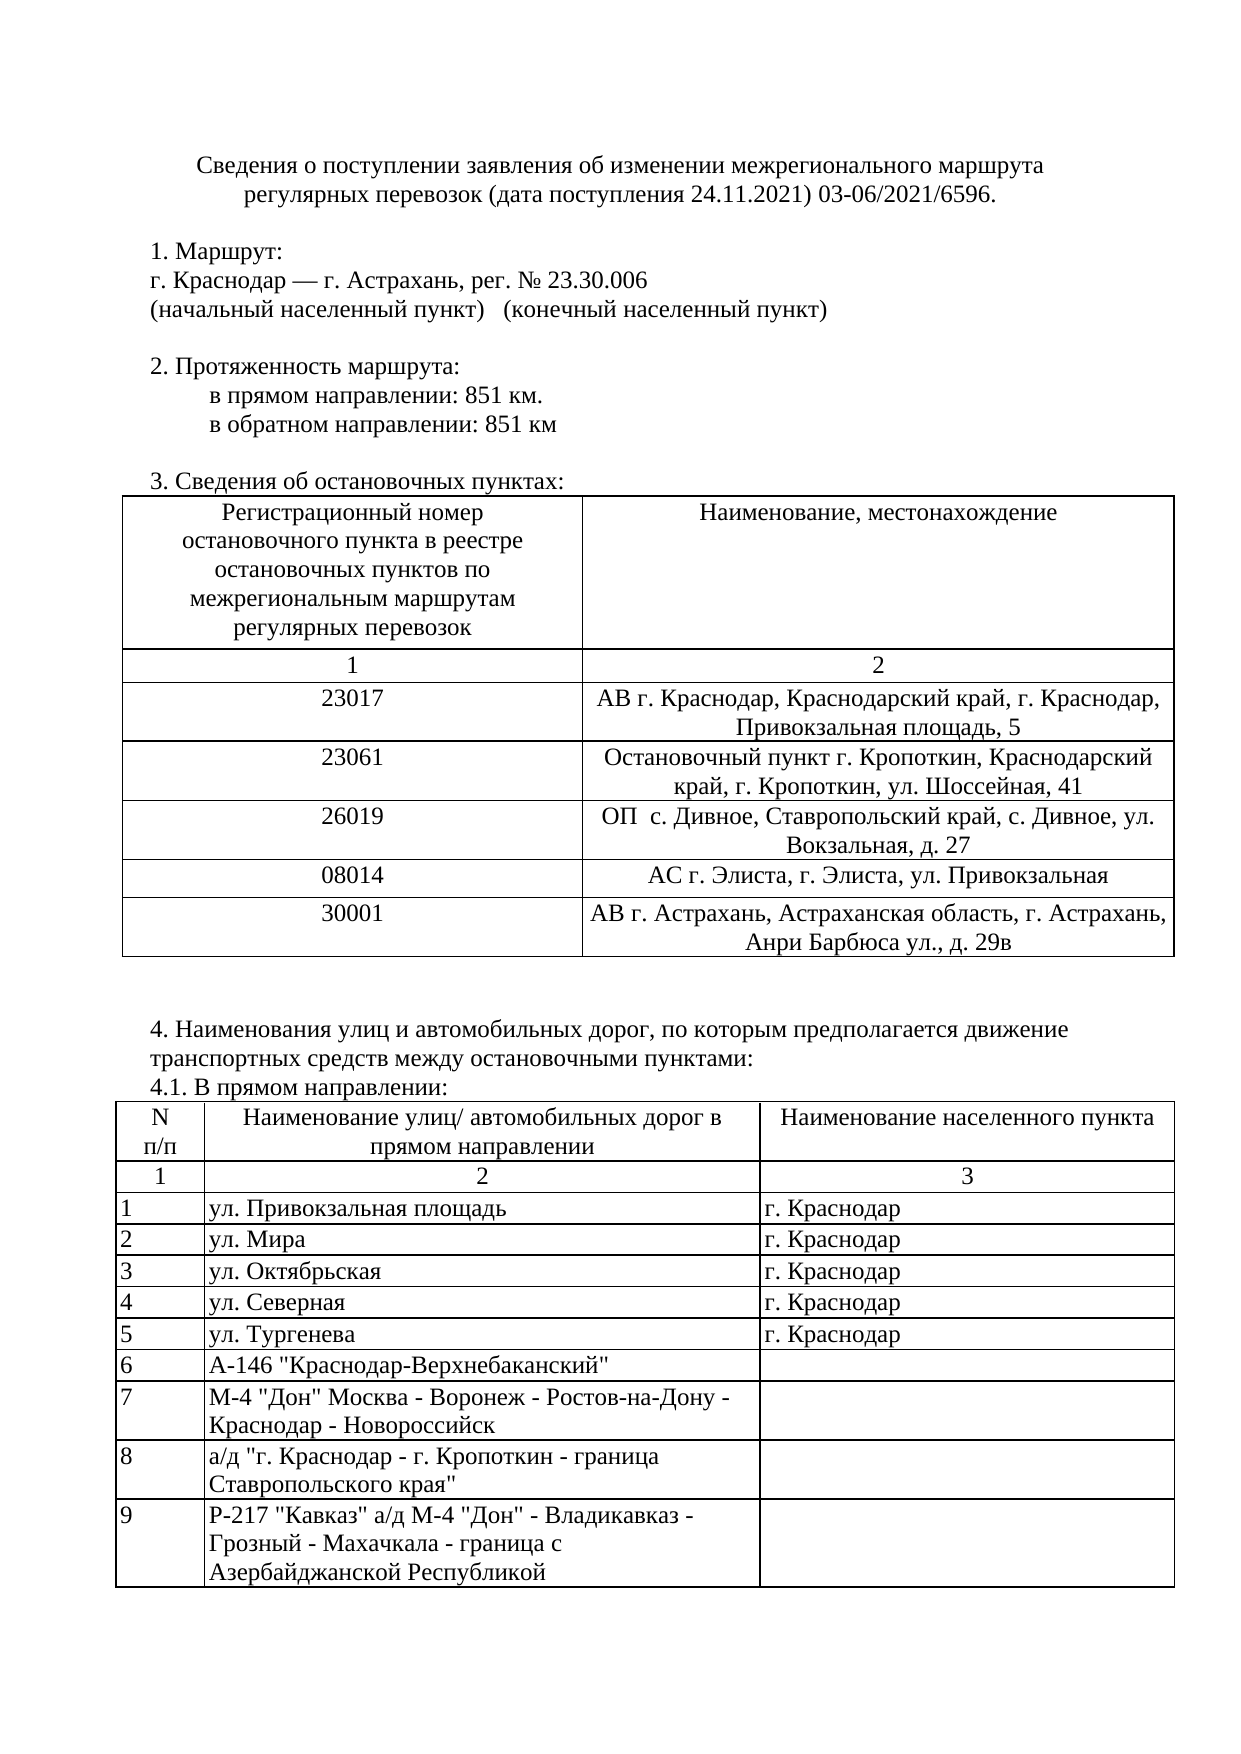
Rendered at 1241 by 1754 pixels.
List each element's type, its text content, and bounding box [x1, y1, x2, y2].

table_cell А-146 "Краснодар-Верхнебаканский" [205, 1350, 759, 1380]
text 4. Наименования улиц и автомобильных дорог, по которым предполагается движение транспортных средств между остановочными пунктами: [150, 1014, 1090, 1072]
text 1. Маршрут: [150, 236, 1090, 265]
table_cell 30001 [123, 898, 582, 956]
table_cell 3 [117, 1256, 204, 1286]
table_cell г. Краснодар [761, 1193, 1174, 1223]
table_cell 1 [117, 1193, 204, 1223]
table_cell 23017 [123, 683, 582, 740]
table_cell ул. Привокзальная площадь [205, 1193, 759, 1223]
table_cell АВ г. Краснодар, Краснодарский край, г. Краснодар, Привокзальная площадь, 5 [583, 683, 1173, 740]
table_cell ул. Октябрьская [205, 1256, 759, 1286]
table_cell АВ г. Астрахань, Астраханская область, г. Астрахань, Анри Барбюса ул., д. 29в [583, 898, 1173, 956]
table_cell 2 [583, 650, 1173, 681]
text в прямом направлении: 851 км. [150, 380, 1090, 409]
table_cell ул. Тургенева [205, 1319, 759, 1349]
table_cell г. Краснодар [761, 1287, 1174, 1317]
table_cell [761, 1382, 1174, 1439]
table_cell [761, 1350, 1174, 1380]
table_cell [761, 1441, 1174, 1498]
text г. Краснодар — г. Астрахань, рег. № 23.30.006 [150, 265, 1090, 294]
table_cell 8 [117, 1441, 204, 1498]
text 3. Сведения об остановочных пунктах: [150, 466, 1090, 495]
table_header Наименование, местонахождение [583, 497, 1173, 648]
table_header Наименование населенного пункта [761, 1102, 1174, 1160]
table_cell 7 [117, 1382, 204, 1439]
text (начальный населенный пункт) (конечный населенный пункт) [150, 294, 1090, 322]
table_cell 26019 [123, 801, 582, 858]
text в обратном направлении: 851 км [150, 409, 1090, 437]
table_cell ОП с. Дивное, Ставропольский край, с. Дивное, ул. Вокзальная, д. 27 [583, 801, 1173, 858]
table_cell 2 [117, 1225, 204, 1254]
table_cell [205, 1500, 759, 1586]
table_header N п/п [117, 1102, 204, 1160]
text Сведения о поступлении заявления об изменении межрегионального маршрута регулярных перевозок (дата поступления 24.11.2021) 03-06/2021/6596. [150, 150, 1090, 207]
table_cell 5 [117, 1319, 204, 1349]
table_cell г. Краснодар [761, 1256, 1174, 1286]
table_cell 1 [117, 1162, 204, 1191]
text 4.1. В прямом направлении: [150, 1072, 1090, 1101]
text 2. Протяженность маршрута: [150, 351, 1090, 380]
table_cell 23061 [123, 742, 582, 799]
table_cell г. Краснодар [761, 1319, 1174, 1349]
table_cell 1 [123, 650, 582, 681]
table_cell 2 [205, 1162, 759, 1191]
table_cell М-4 "Дон" Москва - Воронеж - Ростов-на-Дону - Краснодар - Новороссийск [205, 1382, 759, 1439]
table_cell 3 [761, 1162, 1174, 1191]
table_cell [761, 1500, 1174, 1586]
table_cell 6 [117, 1350, 204, 1380]
table_cell 9 [117, 1500, 204, 1586]
table_cell Остановочный пункт г. Кропоткин, Краснодарский край, г. Кропоткин, ул. Шоссейная, 41 [583, 742, 1173, 799]
table_cell ул. Северная [205, 1287, 759, 1317]
table_cell 08014 [123, 860, 582, 896]
table_cell ул. Мира [205, 1225, 759, 1254]
table_header Наименование улиц/ автомобильных дорог в прямом направлении [205, 1102, 760, 1160]
table_header Регистрационный номер остановочного пункта в реестре остановочных пунктов по межрегиональным маршрутам регулярных перевозок [123, 497, 582, 648]
table_cell АС г. Элиста, г. Элиста, ул. Привокзальная [583, 860, 1173, 896]
table_cell 4 [117, 1287, 204, 1317]
table_cell г. Краснодар [761, 1225, 1174, 1254]
table_cell а/д "г. Краснодар - г. Кропоткин - граница Ставропольского края" [205, 1441, 759, 1498]
